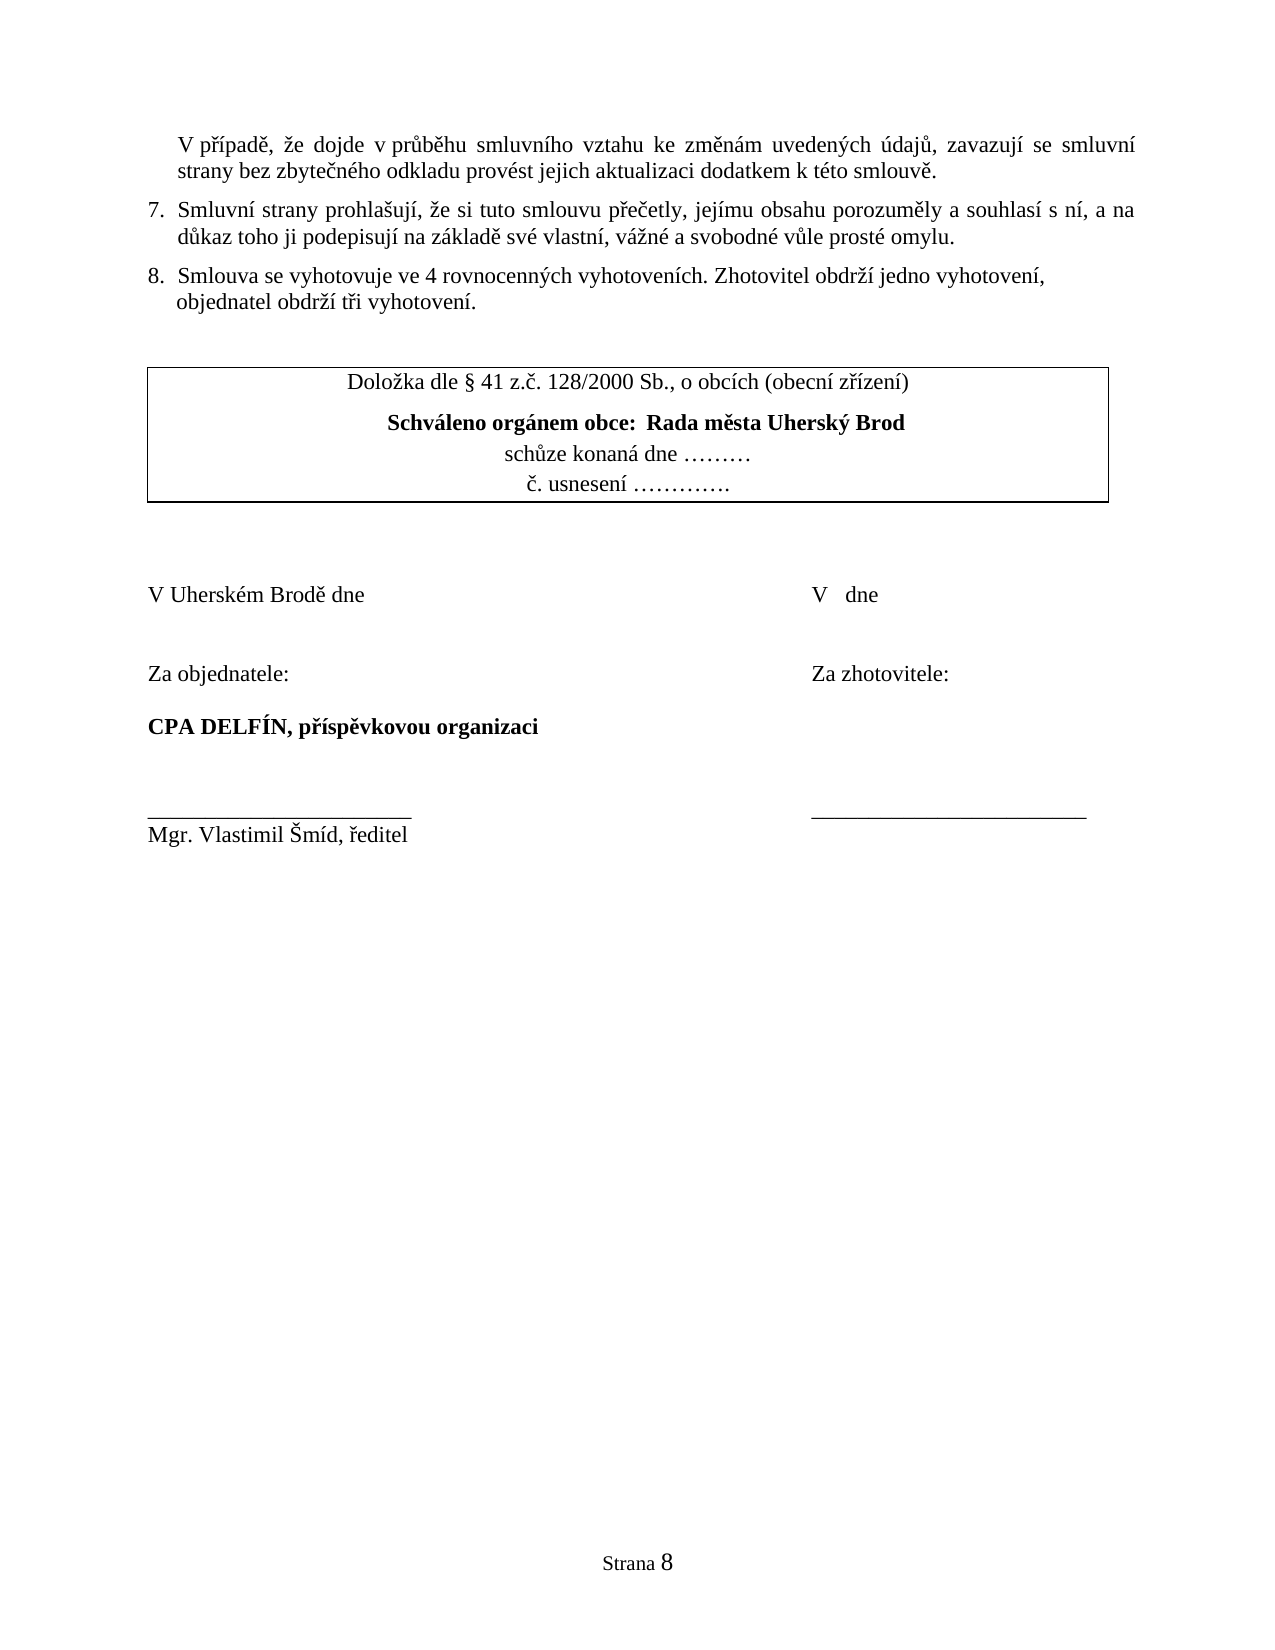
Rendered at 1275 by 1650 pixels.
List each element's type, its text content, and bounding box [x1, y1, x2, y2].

list Smluvní strany prohlašují, že si tuto smlouvu přečetly, jejímu obsahu porozuměly a souhlasí s ní, a na důkaz toho ji podepisují na základě své vlastní, vážné a svobodné vůle prosté omylu. [148, 196, 1137, 249]
table_cell Schváleno orgánem obce: Rada města Uherský Brod [148, 409, 1108, 440]
text V Uherském Brodě dne V dne [148, 581, 1137, 608]
text Za objednatele: Za zhotovitele: [148, 661, 1137, 687]
list Smlouva se vyhotovuje ve 4 rovnocenných vyhotoveních. Zhotovitel obdrží jedno vyhotovení, [148, 262, 1137, 288]
text Mgr. Vlastimil Šmíd, ředitel [148, 821, 1137, 847]
table_cell schůze konaná dne ……… č. usnesení …………. [148, 440, 1108, 501]
text objednatel obdrží tři vyhotovení. [148, 288, 1137, 314]
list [148, 131, 1137, 184]
table_header Doložka dle § 41 z.č. 128/2000 Sb., o obcích (obecní zřízení) [148, 368, 1108, 409]
text CPA DELFÍN, příspěvkovou organizaci [148, 713, 1137, 739]
text _______________________ ________________________ [148, 795, 1137, 821]
